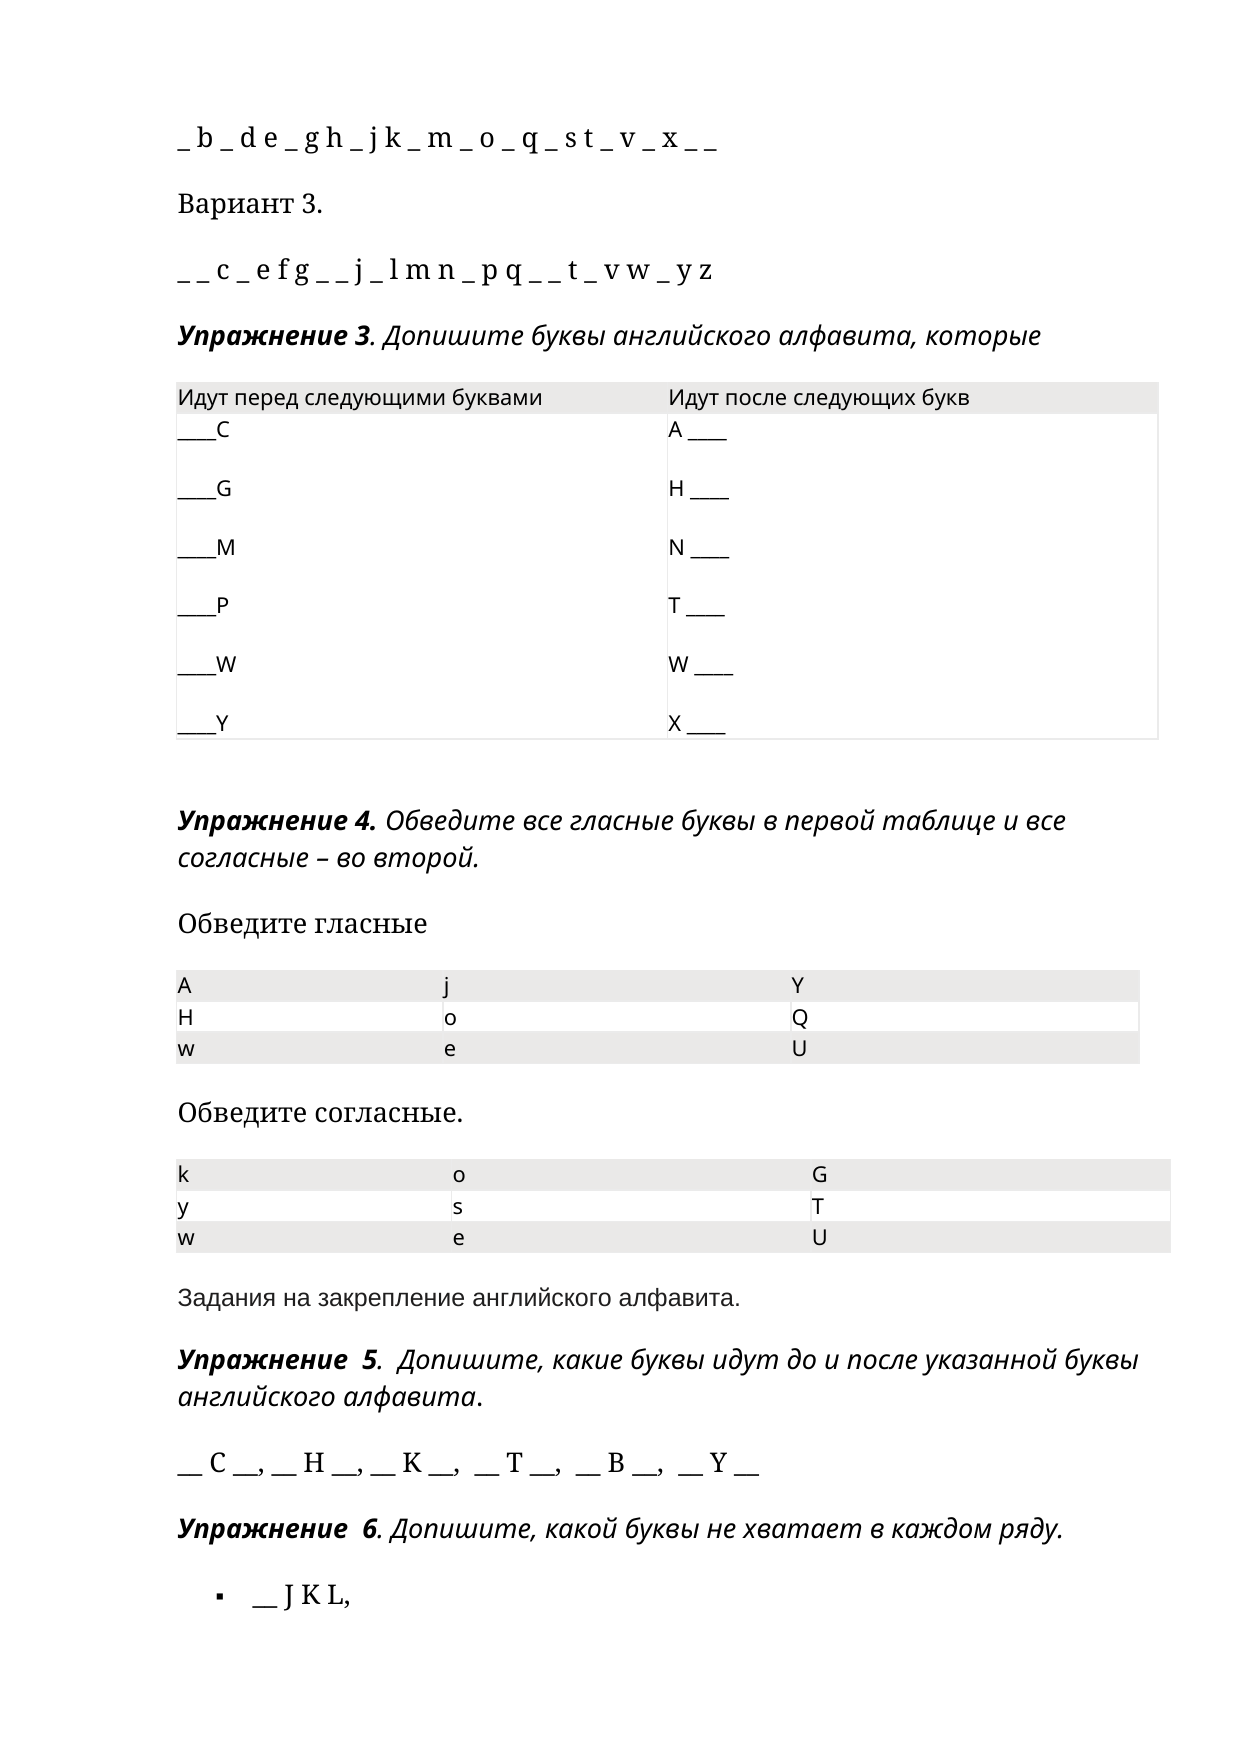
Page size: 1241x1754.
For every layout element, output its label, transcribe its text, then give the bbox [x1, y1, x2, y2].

table_cell o [444, 1002, 790, 1031]
text Упражнение 5. Допишите, какие буквы идут до и после указанной буквы английского алфавита. [177, 1341, 1152, 1414]
text Упражнение 4. Обведите все гласные буквы в первой таблице и все согласные – во второй. [177, 801, 1152, 875]
table_cell ____С ____G ____M ____P ____W ____Y [177, 414, 667, 738]
text Задания на закрепление английского алфавита. [177, 1283, 1152, 1311]
table_header o [452, 1159, 810, 1189]
table_header Идут после следующих букв [668, 382, 1157, 412]
table_header G [812, 1159, 1170, 1189]
text Oбведите согласные. [177, 1093, 1152, 1130]
text Обведите гласные [177, 904, 1152, 941]
table_cell Q [792, 1002, 1138, 1031]
table_header Идут перед следующими буквами [177, 382, 667, 412]
table_cell A ____ H ____ N ____ T ____ W ____ X ____ [668, 414, 1157, 738]
text Упражнение 3. Допишите буквы английского алфавита, которые [177, 316, 1152, 353]
table_cell T [812, 1191, 1170, 1221]
table_cell w [177, 1222, 451, 1252]
table_header j [444, 970, 790, 1000]
text _ b _ d e _ g h _ j k _ m _ o _ q _ s t _ v _ x _ _ [177, 118, 1152, 155]
table_cell e [452, 1222, 810, 1252]
table_header k [177, 1159, 451, 1189]
text Вариант 3. [177, 184, 1152, 221]
table_cell U [812, 1222, 1170, 1252]
list __ J K L, [215, 1576, 1152, 1612]
text _ _ c _ e f g _ _ j _ l m n _ p q _ _ t _ v w _ y z [177, 250, 1152, 287]
table_cell s [452, 1191, 810, 1221]
table_header Y [792, 970, 1138, 1000]
text Упражнение 6. Допишите, какой буквы не хватает в каждом ряду. [177, 1509, 1152, 1546]
table_cell H [177, 1002, 442, 1031]
table_cell U [792, 1033, 1138, 1063]
table_cell y [177, 1191, 451, 1221]
table_cell e [444, 1033, 790, 1063]
table_header A [177, 970, 442, 1000]
table_cell w [177, 1033, 442, 1063]
text __ С __, __ H __, __ K __, __ T __, __ В __, __ Y __ [177, 1443, 1152, 1480]
